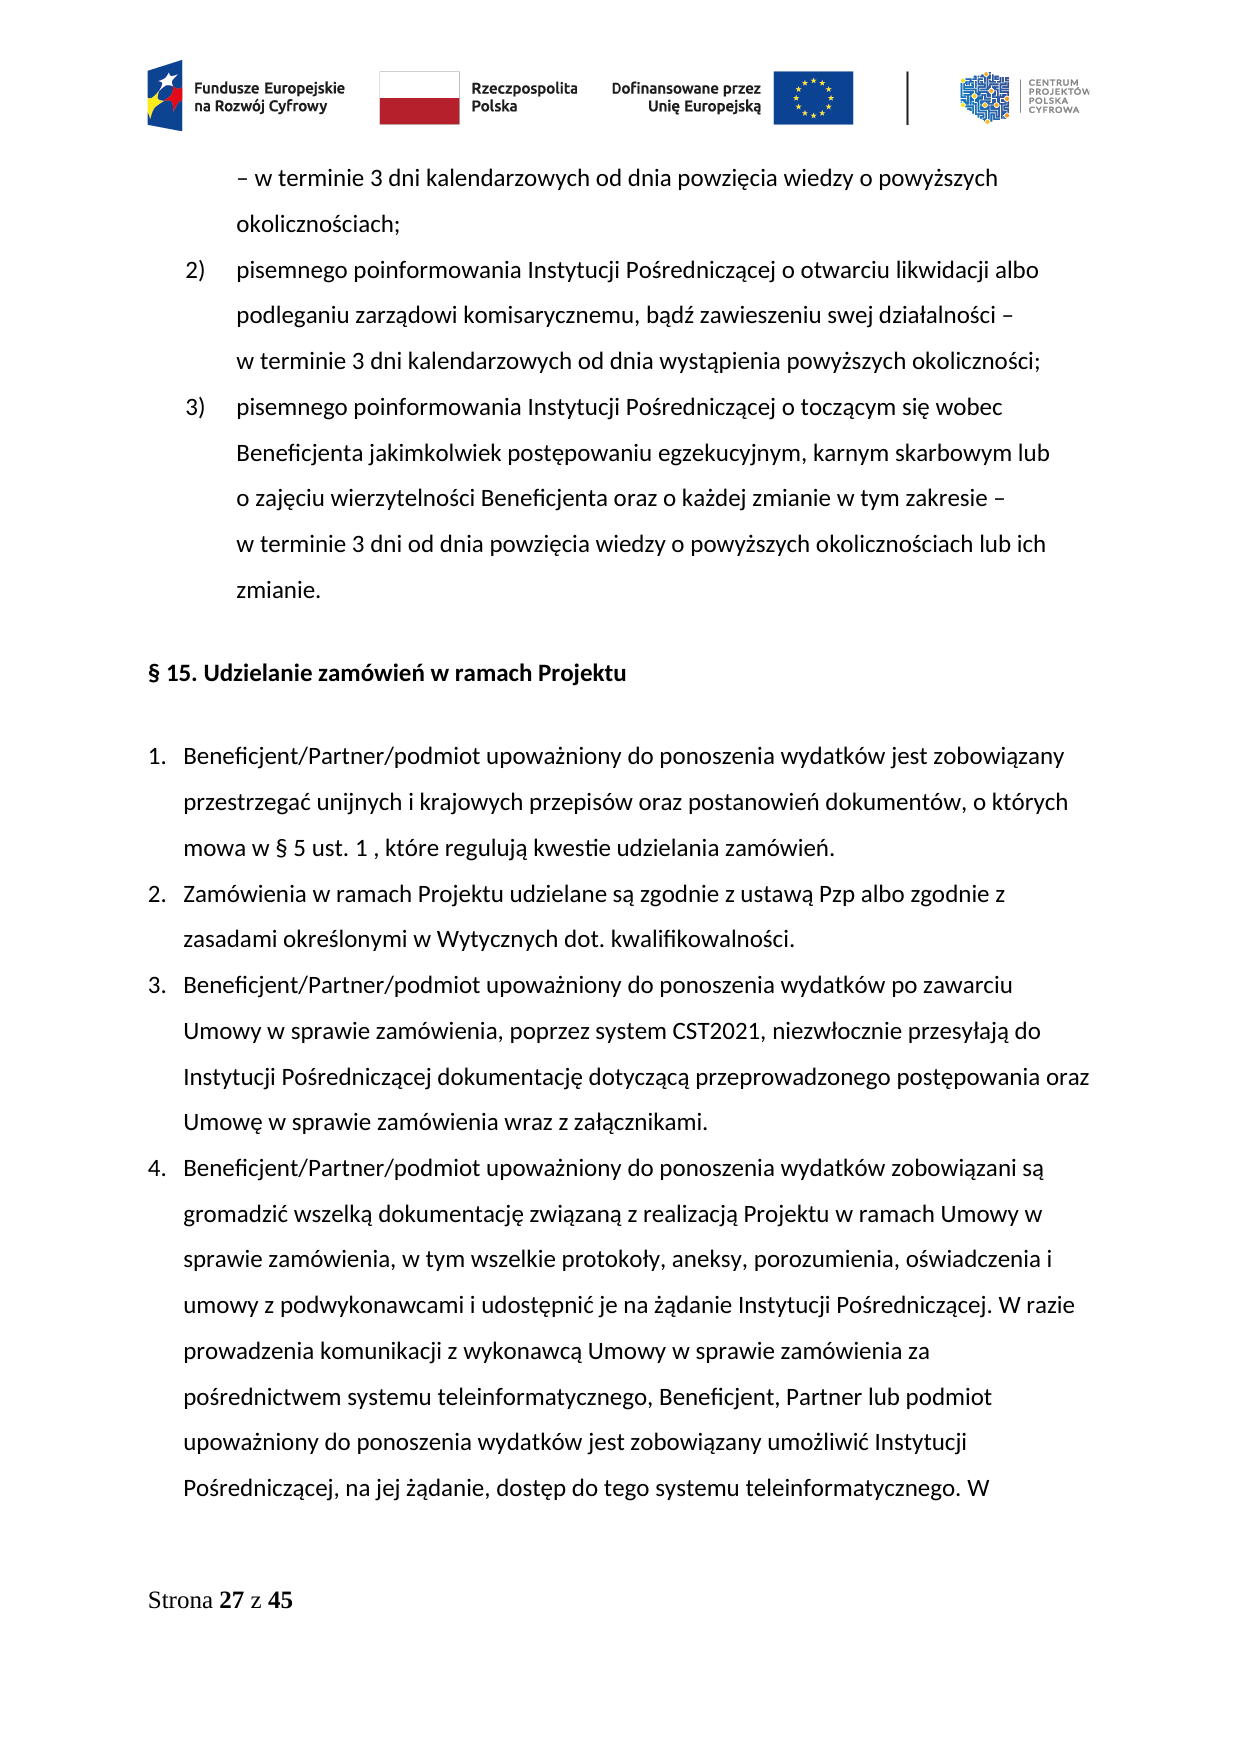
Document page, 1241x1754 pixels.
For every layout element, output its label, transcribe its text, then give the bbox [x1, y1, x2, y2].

list Beneficjent/Partner/podmiot upoważniony do ponoszenia wydatków po zawarciu Umowy w sprawie zamówienia, poprzez system CST2021, niezwłocznie przesyłają do Instytucji Pośredniczącej dokumentację dotyczącą przeprowadzonego postępowania oraz Umowę w sprawie zamówienia wraz z załącznikami. [148, 969, 1093, 1137]
picture [147, 60, 1090, 131]
list Beneficjent/Partner/podmiot upoważniony do ponoszenia wydatków jest zobowiązany przestrzegać unijnych i krajowych przepisów oraz postanowień dokumentów, o których mowa w § 5 ust. 1 , które regulują kwestie udzielania zamówień. [148, 741, 1093, 862]
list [148, 1152, 1093, 1503]
list pisemnego poinformowania Instytucji Pośredniczącej o otwarciu likwidacji albo podleganiu zarządowi komisarycznemu, bądź zawieszeniu swej działalności – w terminie 3 dni kalendarzowych od dnia wystąpienia powyższych okoliczności; [185, 254, 1093, 376]
subtitle § 15. Udzielanie zamówień w ramach Projektu [148, 657, 1093, 688]
list pisemnego poinformowania Instytucji Pośredniczącej o toczącym się wobec Beneficjenta jakimkolwiek postępowaniu egzekucyjnym, karnym skarbowym lub o zajęciu wierzytelności Beneficjenta oraz o każdej zmianie w tym zakresie – w terminie 3 dni od dnia powzięcia wiedzy o powyższych okolicznościach lub ich zmianie. [185, 391, 1093, 604]
list – w terminie 3 dni kalendarzowych od dnia powzięcia wiedzy o powyższych okolicznościach; [236, 162, 1093, 239]
list Zamówienia w ramach Projektu udzielane są zgodnie z ustawą Pzp albo zgodnie z zasadami określonymi w Wytycznych dot. kwalifikowalności. [148, 878, 1093, 954]
